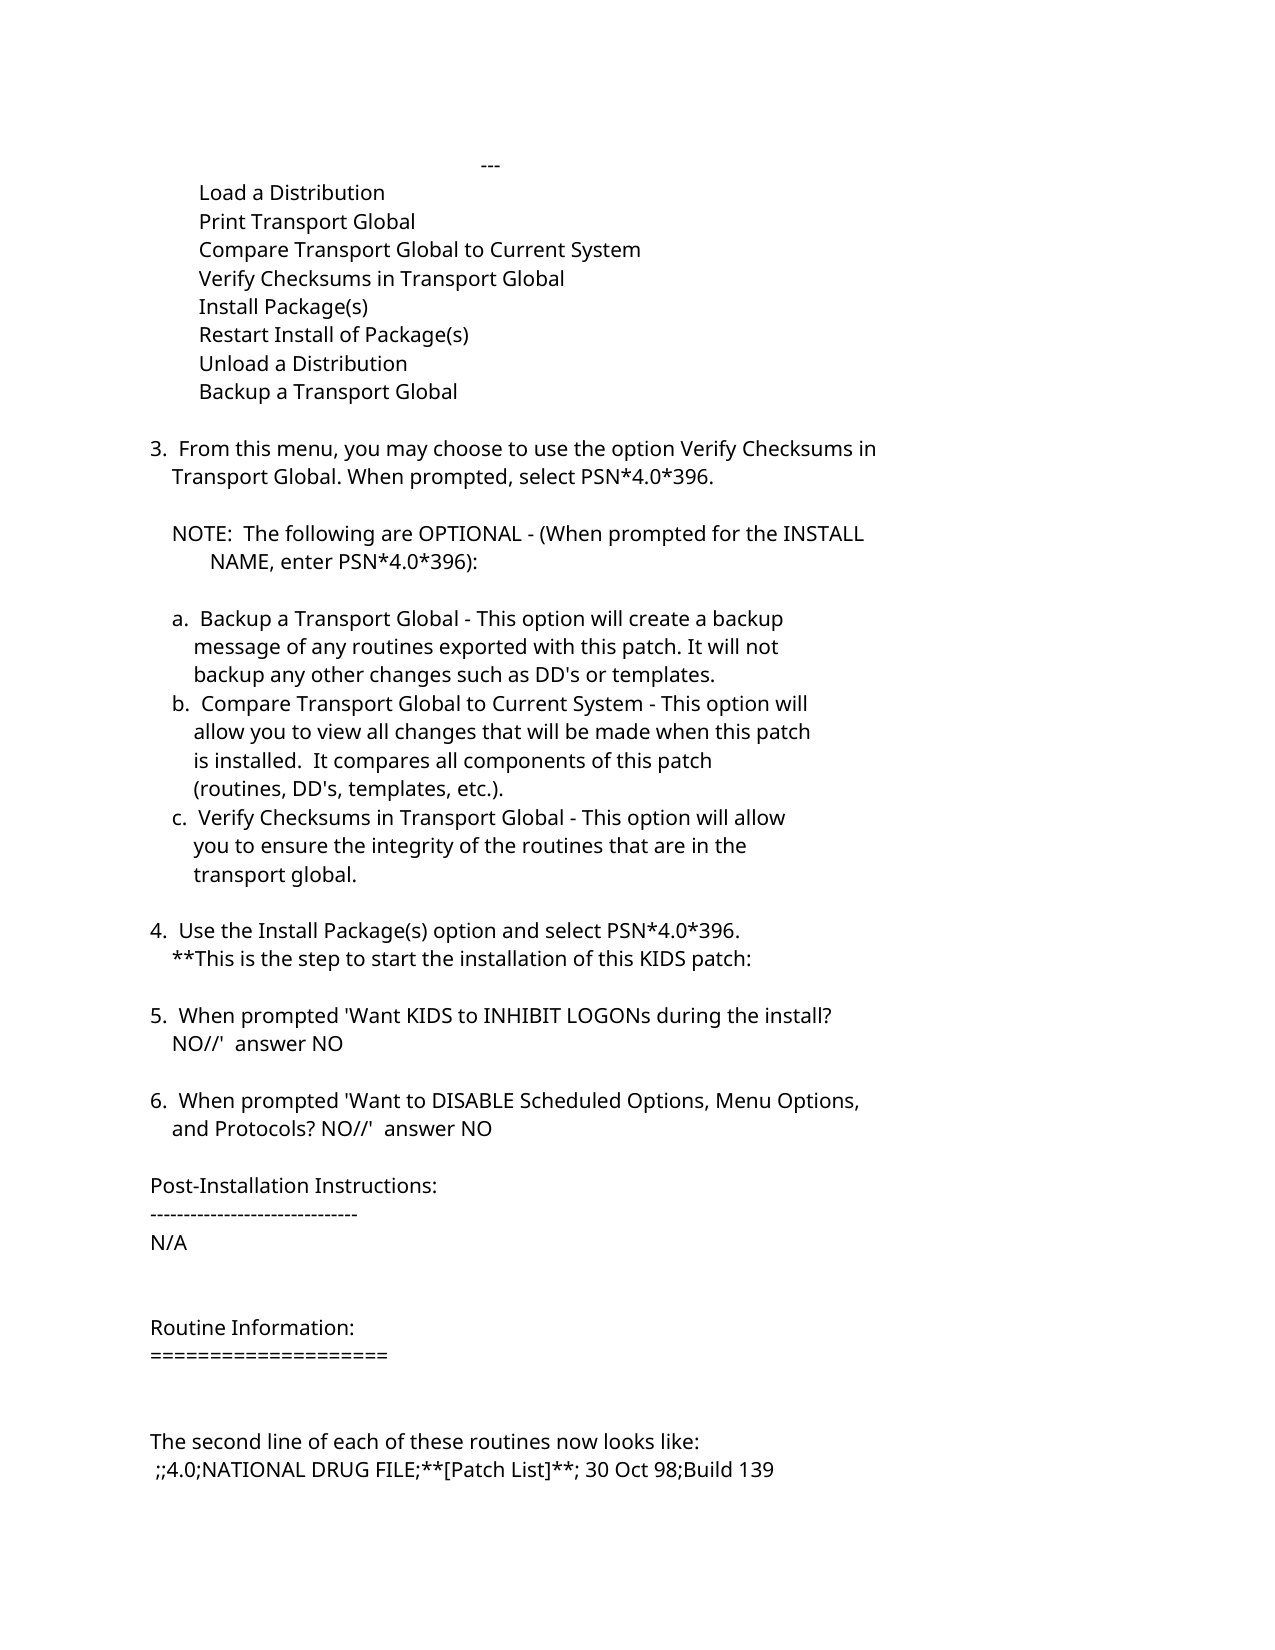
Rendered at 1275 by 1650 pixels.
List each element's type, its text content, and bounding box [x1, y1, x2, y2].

text NAME, enter PSN*4.0*396): [150, 547, 1125, 576]
text NO//' answer NO [150, 1029, 1125, 1058]
text transport global. [150, 860, 1125, 888]
text backup any other changes such as DD's or templates. [150, 661, 1125, 689]
text Backup a Transport Global [150, 377, 1125, 406]
text 4. Use the Install Package(s) option and select PSN*4.0*396. [150, 916, 1125, 944]
text The second line of each of these routines now looks like: [150, 1427, 1125, 1455]
text Print Transport Global [150, 207, 1125, 235]
text 3. From this menu, you may choose to use the option Verify Checksums in [150, 434, 1125, 462]
text message of any routines exported with this patch. It will not [150, 632, 1125, 661]
text N/A [150, 1228, 1125, 1256]
text Transport Global. When prompted, select PSN*4.0*396. [150, 462, 1125, 491]
text is installed. It compares all components of this patch [150, 746, 1125, 774]
text c. Verify Checksums in Transport Global - This option will allow [150, 803, 1125, 831]
text ==================== [150, 1341, 1125, 1370]
text Unload a Distribution [150, 349, 1125, 377]
text 6. When prompted 'Want to DISABLE Scheduled Options, Menu Options, [150, 1086, 1125, 1114]
text and Protocols? NO//' answer NO [150, 1114, 1125, 1143]
text (routines, DD's, templates, etc.). [150, 774, 1125, 803]
text a. Backup a Transport Global - This option will create a backup [150, 604, 1125, 632]
text allow you to view all changes that will be made when this patch [150, 717, 1125, 746]
text Verify Checksums in Transport Global [150, 264, 1125, 292]
text **This is the step to start the installation of this KIDS patch: [150, 944, 1125, 973]
text you to ensure the integrity of the routines that are in the [150, 831, 1125, 860]
text Restart Install of Package(s) [150, 321, 1125, 349]
text Routine Information: [150, 1313, 1125, 1341]
text Post-Installation Instructions: [150, 1171, 1125, 1199]
text --- [150, 150, 1125, 178]
text NOTE: The following are OPTIONAL - (When prompted for the INSTALL [150, 519, 1125, 547]
text Load a Distribution [150, 178, 1125, 207]
text Install Package(s) [150, 292, 1125, 321]
text 5. When prompted 'Want KIDS to INHIBIT LOGONs during the install? [150, 1001, 1125, 1029]
text Compare Transport Global to Current System [150, 235, 1125, 264]
text ;;4.0;NATIONAL DRUG FILE;**[Patch List]**; 30 Oct 98;Build 139 [150, 1455, 1125, 1484]
text b. Compare Transport Global to Current System - This option will [150, 689, 1125, 717]
text ------------------------------- [150, 1199, 1125, 1228]
